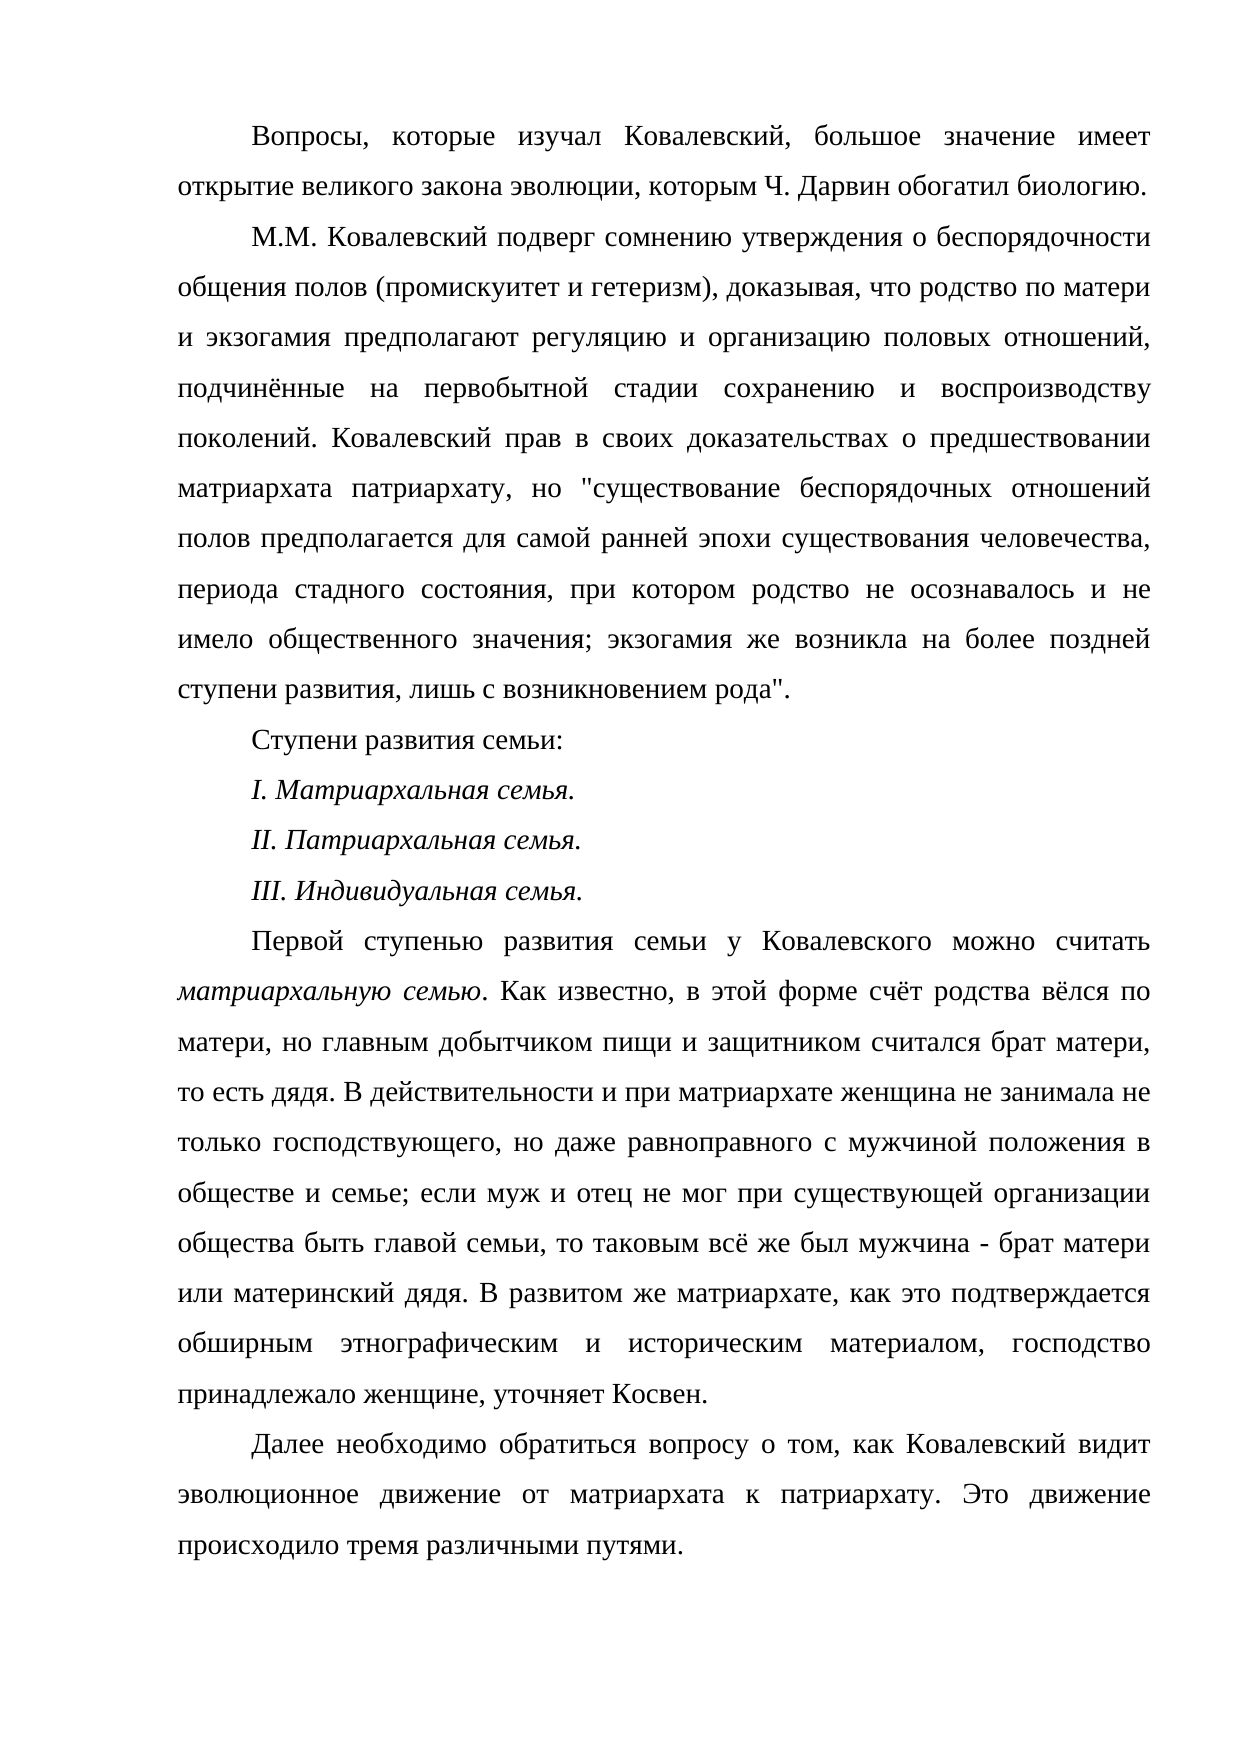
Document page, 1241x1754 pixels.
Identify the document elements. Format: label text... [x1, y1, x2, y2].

text Ступени развития семьи: [177, 722, 1152, 755]
text III. Индивидуальная семья. [177, 873, 1152, 906]
text М.М. Ковалевский подверг сомнению утверждения о беспорядочности общения полов (промискуитет и гетеризм), доказывая, что родство по матери и экзогамия предполагают регуляцию и организацию половых отношений, подчинённые на первобытной стадии сохранению и воспроизводству поколений. Ковалевский прав в своих доказательствах о предшествовании матриархата патриархату, но "существование беспорядочных отношений полов предполагается для самой ранней эпохи существования человечества, периода стадного состояния, при котором родство не осознавалось и не имело общественного значения; экзогамия же возникла на более поздней ступени развития, лишь с возникновением рода". [177, 219, 1152, 705]
text Далее необходимо обратиться вопросу о том, как Ковалевский видит эволюционное движение от матриархата к патриархату. Это движение происходило тремя различными путями. [177, 1426, 1152, 1560]
text Вопросы, которые изучал Ковалевский, большое значение имеет открытие великого закона эволюции, которым Ч. Дарвин обогатил биологию. [177, 118, 1152, 202]
text II. Патриархальная семья. [177, 822, 1152, 856]
text I. Матриархальная семья. [177, 772, 1152, 806]
text Первой ступенью развития семьи у Ковалевского можно считать матриархальную семью. Как известно, в этой форме счёт родства вёлся по матери, но главным добытчиком пищи и защитником считался брат матери, то есть дядя. В действительности и при матриархате женщина не занимала не только господствующего, но даже равноправного с мужчиной положения в обществе и семье; если муж и отец не мог при существующей организации общества быть главой семьи, то таковым всё же был мужчина - брат матери или материнский дядя. В развитом же матриархате, как это подтверждается обширным этнографическим и историческим материалом, господство принадлежало женщине, уточняет Косвен. [177, 923, 1152, 1409]
